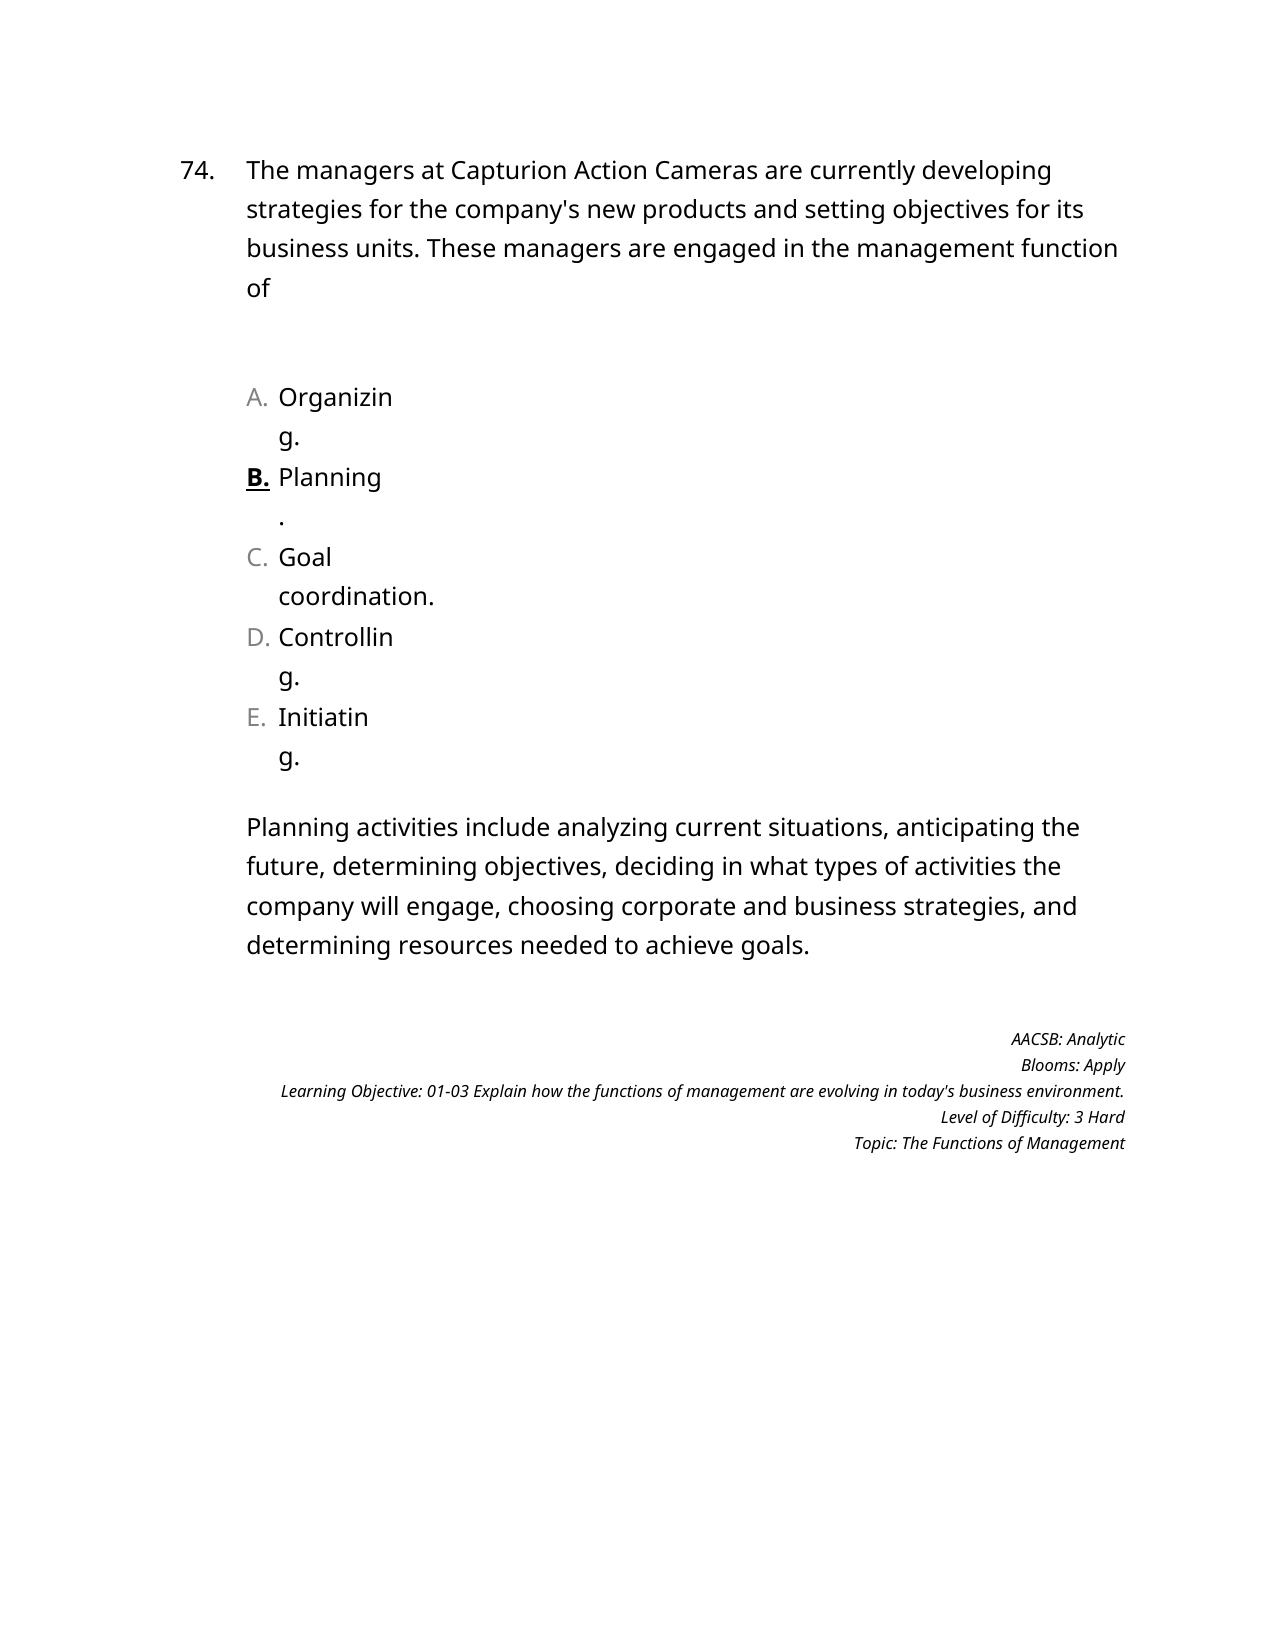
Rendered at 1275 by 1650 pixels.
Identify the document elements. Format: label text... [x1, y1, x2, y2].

table_header AACSB: Analytic Blooms: Apply Learning Objective: 01-03 Explain how the functions of management are evolving in today's business environment. Level of Difficulty: 3 Hard Topic: The Functions of Management [180, 1028, 1125, 1191]
table_header The managers at Capturion Action Cameras are currently developing strategies for the company's new products and setting objectives for its business units. These managers are engaged in the management function of Planning activities include analyzing current situations, anticipating the future, determining objectives, deciding in what types of activities the company will engage, choosing corporate and business strategies, and determining resources needed to achieve goals. [246, 153, 1125, 998]
table_header 74. [180, 153, 246, 998]
